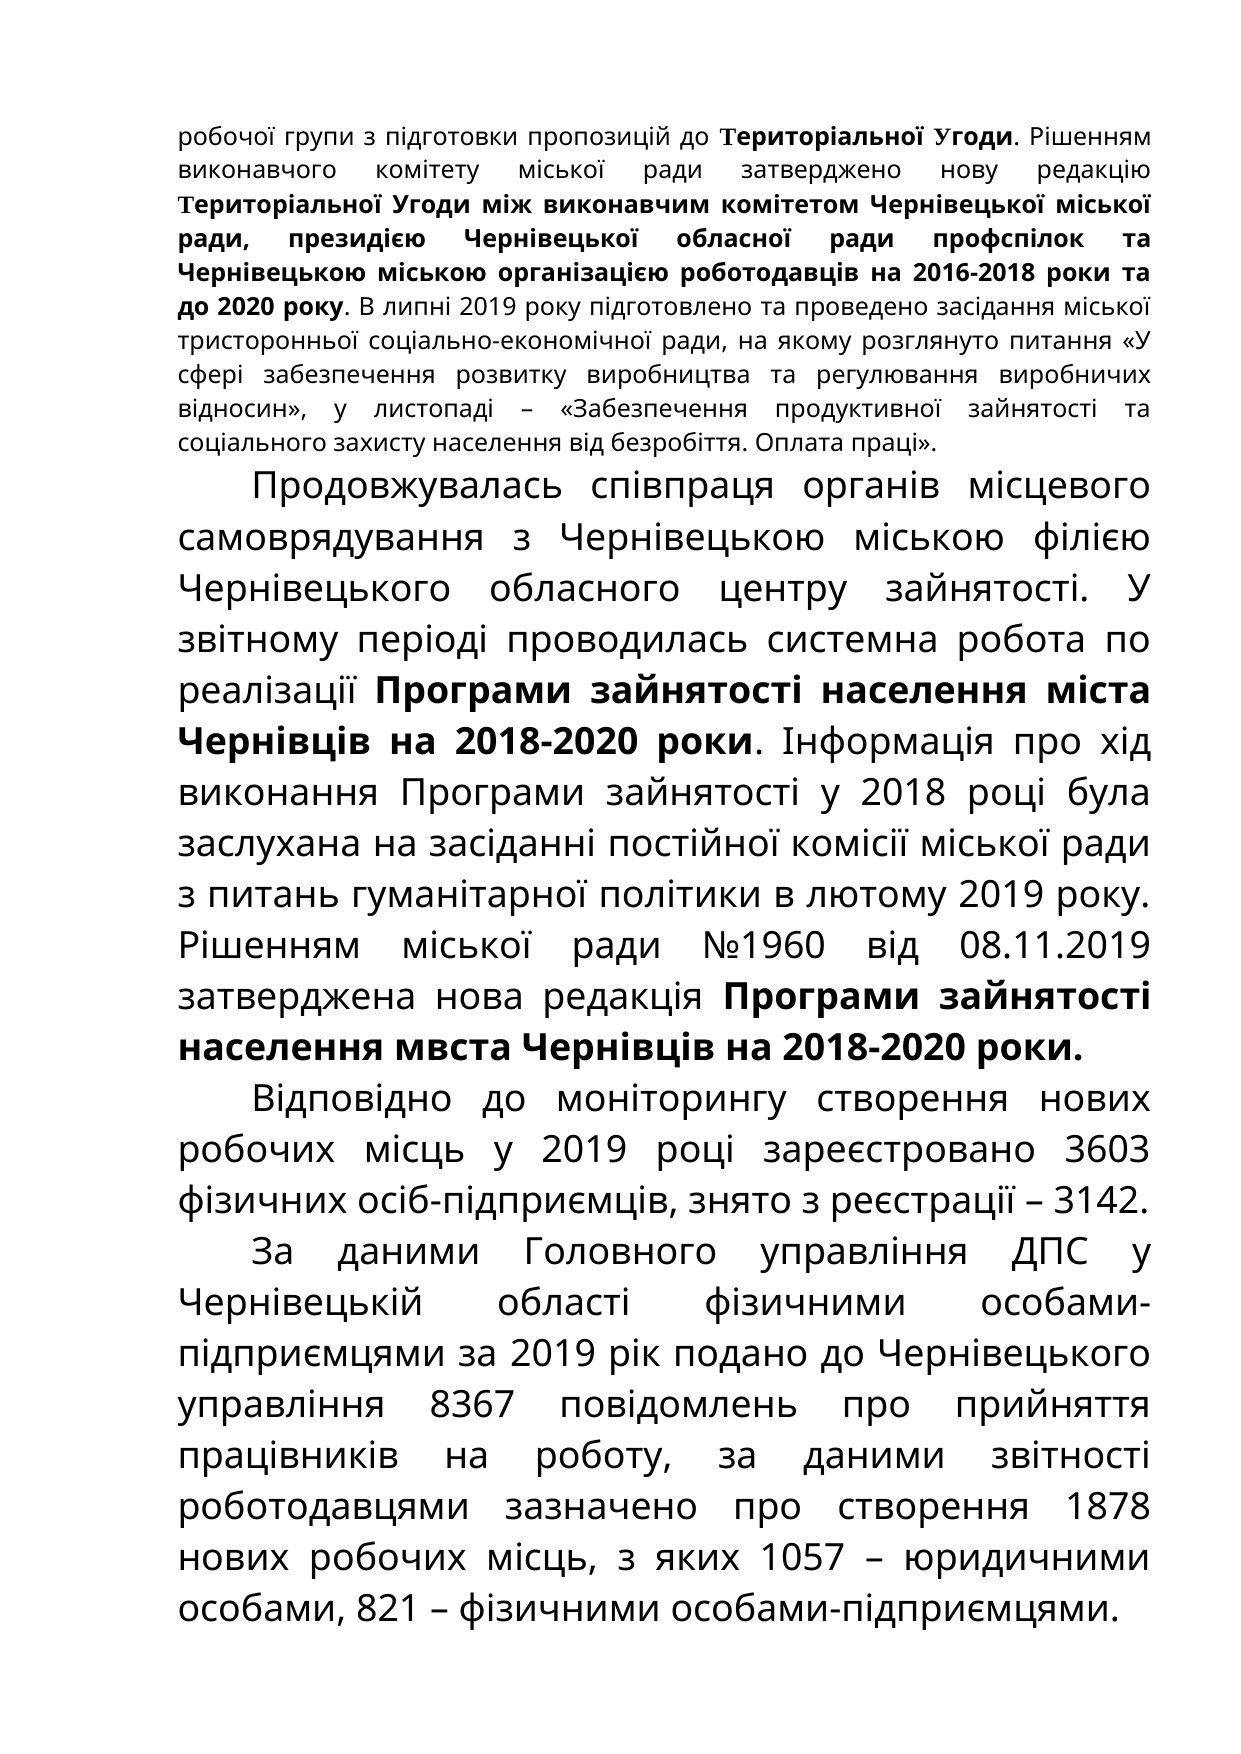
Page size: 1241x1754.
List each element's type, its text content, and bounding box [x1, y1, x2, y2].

text Відповідно до моніторингу створення нових робочих місць у 2019 році зареєстровано 3603 фізичних осіб-підприємців, знято з реєстрації – 3142. [177, 1071, 1152, 1224]
text Продовжувалась співпраця органів місцевого самоврядування з Чернівецькою міською філією Чернівецького обласного центру зайнятості. У звітному періоді проводилась системна робота по реалізації Програми зайнятості населення міста Чернівців на 2018-2020 роки. Інформація про хід виконання Програми зайнятості у 2018 році була заслухана на засіданні постійної комісії міської ради з питань гуманітарної політики в лютому 2019 року. Рішенням міської ради №1960 від 08.11.2019 затверджена нова редакція Програми зайнятості населення мвста Чернівців на 2018-2020 роки. [177, 459, 1152, 1071]
text За даними Головного управління ДПС у Чернівецькій області фізичними особами-підприємцями за 2019 рік подано до Чернівецького управління 8367 повідомлень про прийняття працівників на роботу, за даними звітності роботодавцями зазначено про створення 1878 нових робочих місць, з яких 1057 – юридичними особами, 821 – фізичними особами-підприємцями. [177, 1224, 1152, 1633]
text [177, 118, 1152, 459]
